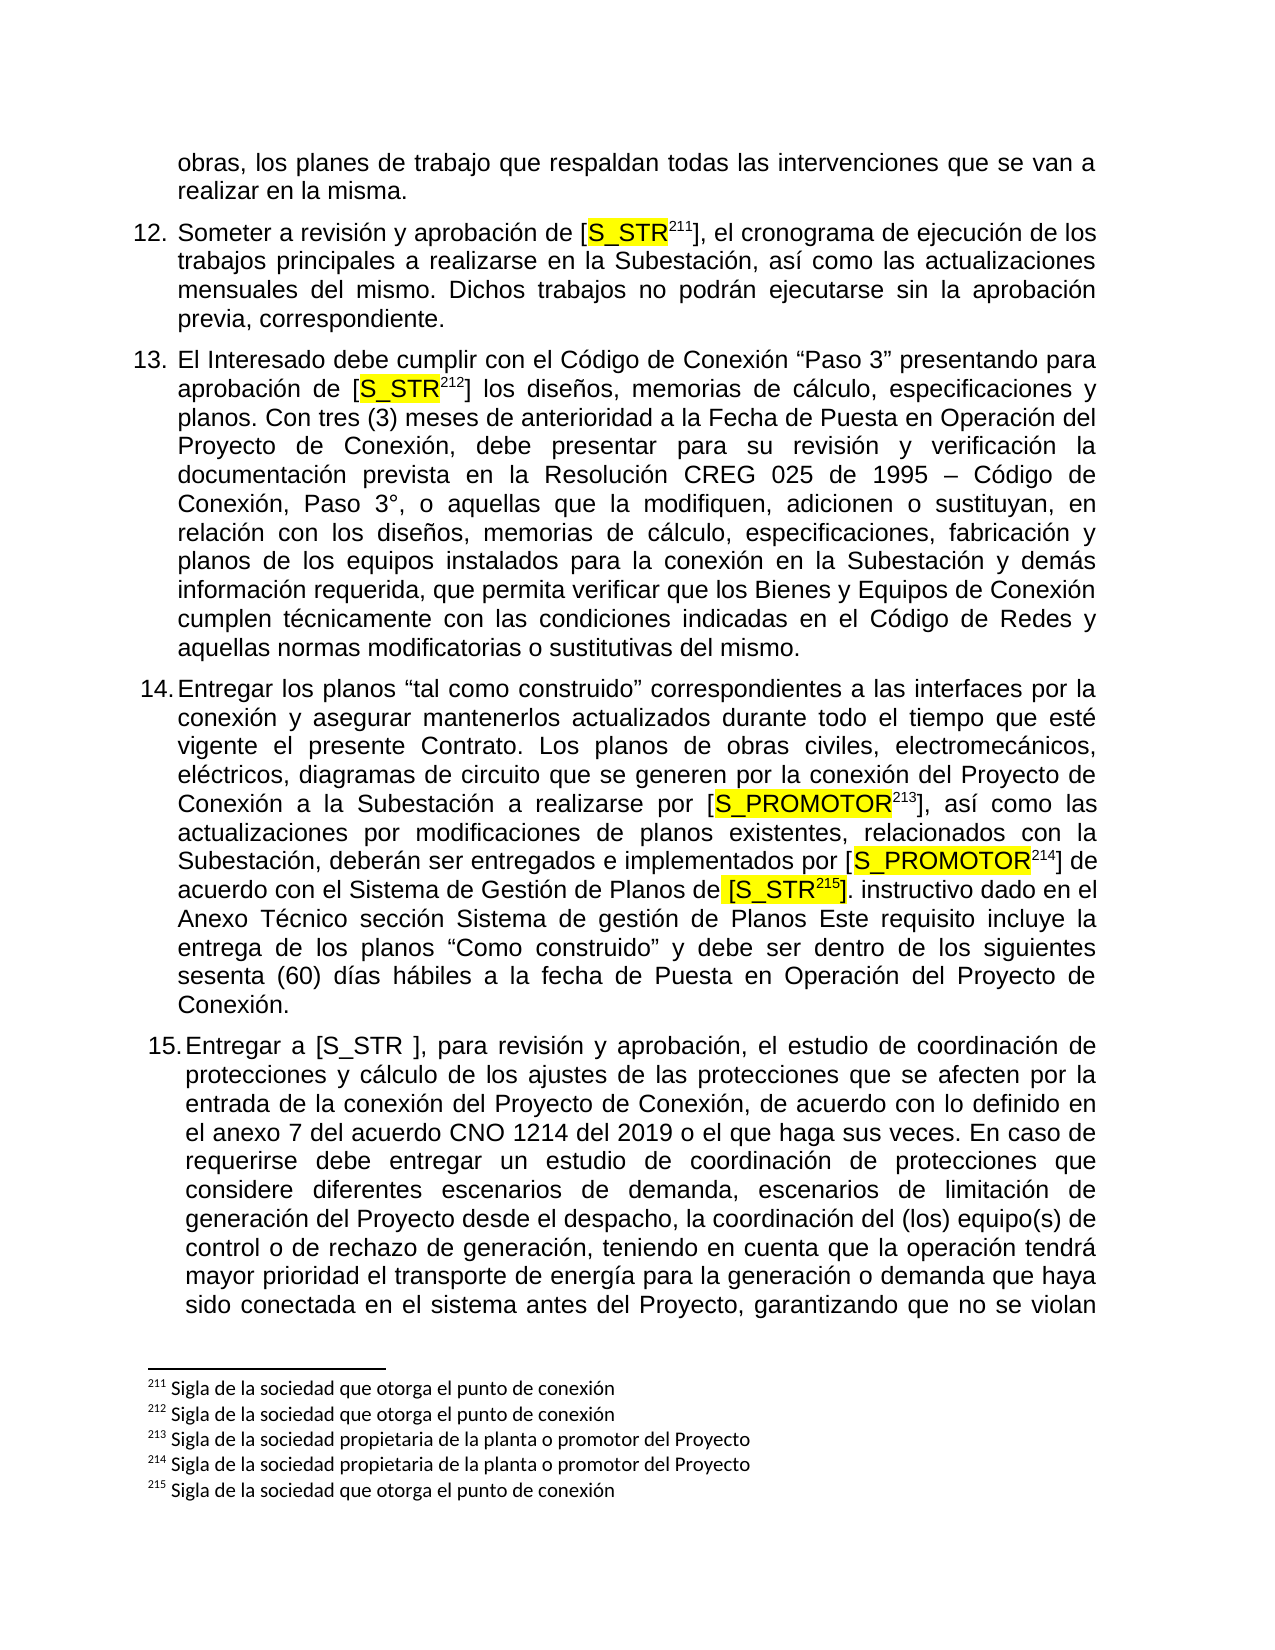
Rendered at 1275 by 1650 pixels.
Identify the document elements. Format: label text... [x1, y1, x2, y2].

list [133, 148, 1098, 205]
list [148, 1031, 1098, 1319]
list Entregar los planos “tal como construido” correspondientes a las interfaces por la conexión y asegurar mantenerlos actualizados durante todo el tiempo que esté vigente el presente Contrato. Los planos de obras civiles, electromecánicos, eléctricos, diagramas de circuito que se generen por la conexión del Proyecto de Conexión a la Subestación a realizarse por [S_PROMOTOR], así como las actualizaciones por modificaciones de planos existentes, relacionados con la Subestación, deberán ser entregados e implementados por [S_PROMOTOR] de acuerdo con el Sistema de Gestión de Planos de [S_STR]. instructivo dado en el Anexo Técnico sección Sistema de gestión de Planos Este requisito incluye la entrega de los planos “Como construido” y debe ser dentro de los siguientes sesenta (60) días hábiles a la fecha de Puesta en Operación del Proyecto de Conexión. [140, 674, 1098, 1019]
list Someter a revisión y aprobación de [S_STR], el cronograma de ejecución de los trabajos principales a realizarse en la Subestación, así como las actualizaciones mensuales del mismo. Dichos trabajos no podrán ejecutarse sin la aprobación previa, correspondiente. [133, 218, 1098, 333]
list El Interesado debe cumplir con el Código de Conexión “Paso 3” presentando para aprobación de [S_STR] los diseños, memorias de cálculo, especificaciones y planos. Con tres (3) meses de anterioridad a la Fecha de Puesta en Operación del Proyecto de Conexión, debe presentar para su revisión y verificación la documentación prevista en la Resolución CREG 025 de 1995 – Código de Conexión, Paso 3°, o aquellas que la modifiquen, adicionen o sustituyan, en relación con los diseños, memorias de cálculo, especificaciones, fabricación y planos de los equipos instalados para la conexión en la Subestación y demás información requerida, que permita verificar que los Bienes y Equipos de Conexión cumplen técnicamente con las condiciones indicadas en el Código de Redes y aquellas normas modificatorias o sustitutivas del mismo. [133, 345, 1098, 661]
